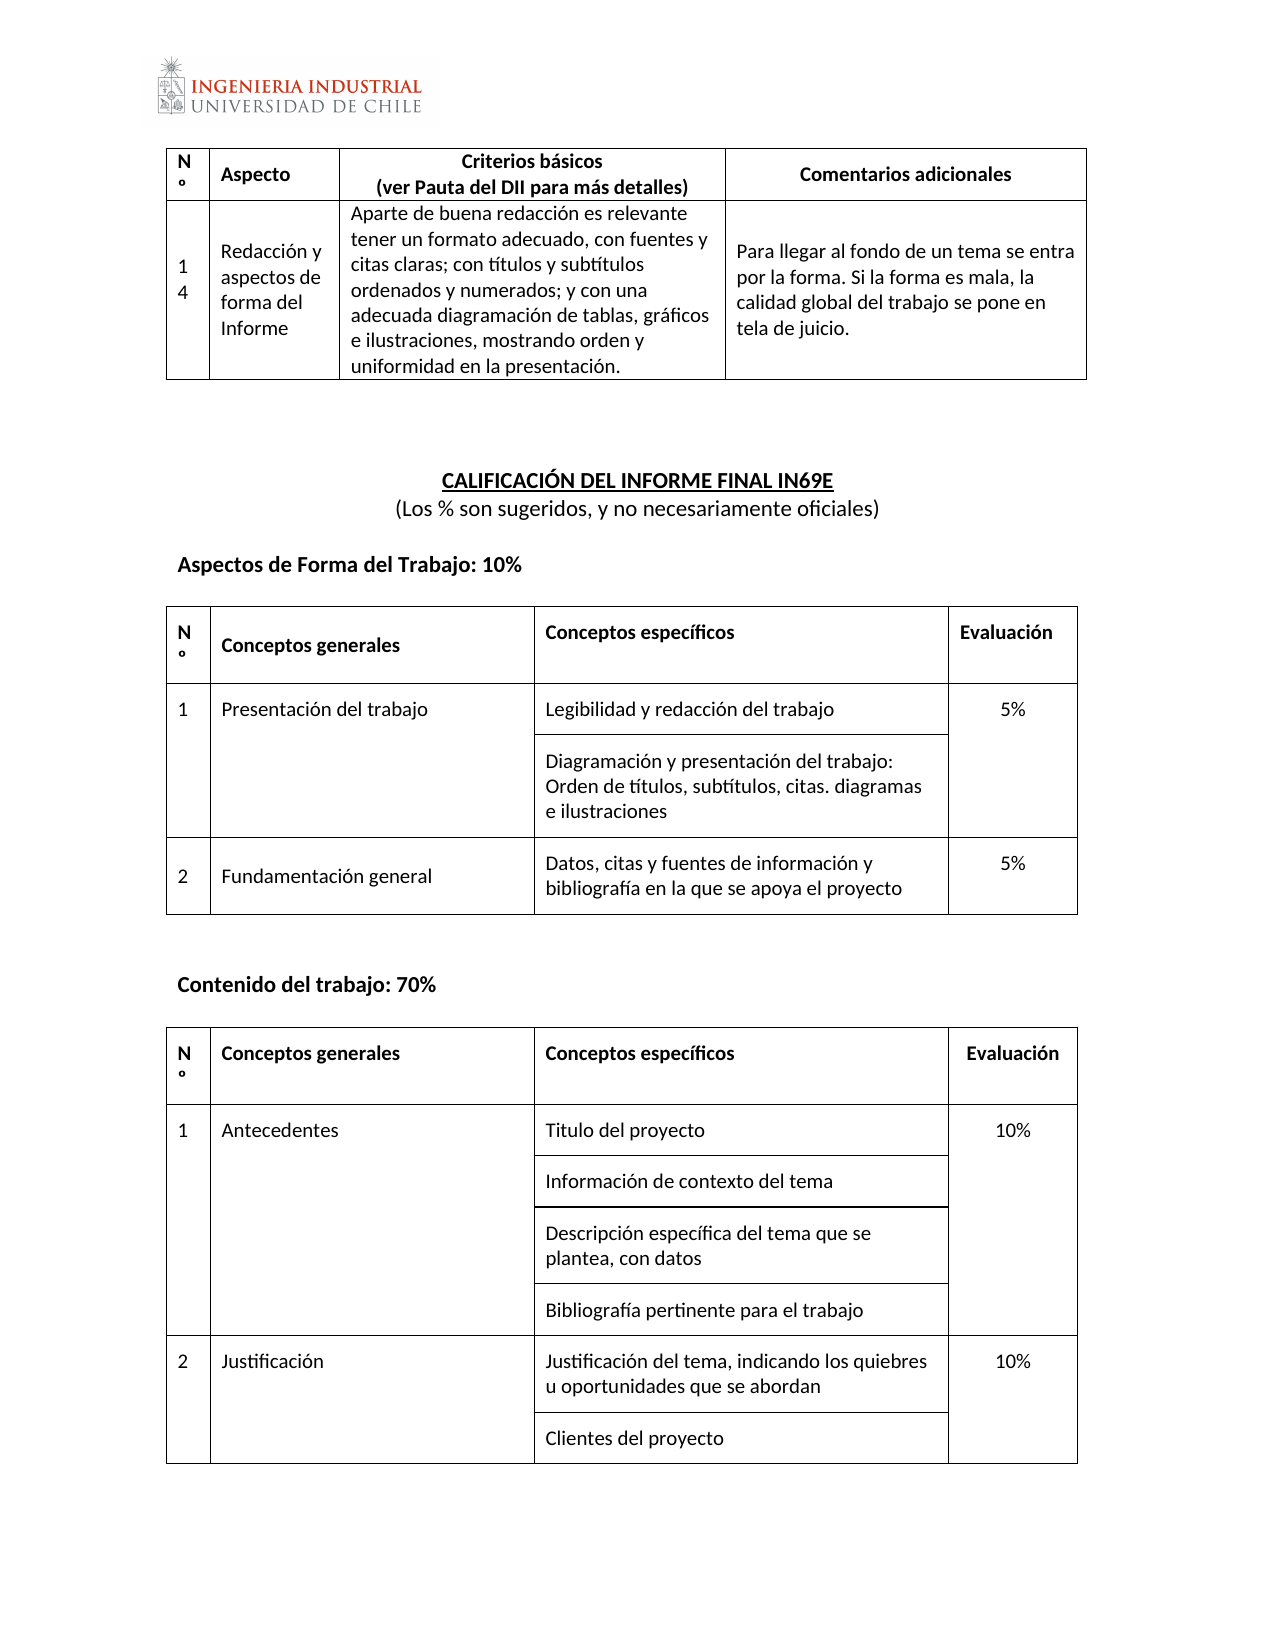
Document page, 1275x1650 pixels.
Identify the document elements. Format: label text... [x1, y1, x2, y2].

table_header Nº [167, 149, 209, 199]
table_header Aspecto [210, 149, 339, 199]
text (Los % son sugeridos, y no necesariamente oficiales) [177, 494, 1098, 522]
table_cell Redacción y aspectos de forma del Informe [210, 201, 339, 378]
table_cell Legibilidad y redacción del trabajo [535, 684, 948, 734]
table_cell 2 [167, 838, 210, 913]
table_header Evaluación [949, 607, 1077, 683]
table_cell Justificación [211, 1336, 534, 1463]
table_header Nº [167, 1028, 210, 1103]
table_header Conceptos específicos [535, 1028, 948, 1103]
table_cell 14 [167, 201, 209, 378]
table_header Evaluación [949, 1028, 1077, 1103]
table_cell 2 [167, 1336, 210, 1463]
table_cell Descripción específica del tema que se plantea, con datos [535, 1208, 948, 1283]
table_cell 10% [949, 1336, 1077, 1463]
text Aspectos de Forma del Trabajo: 10% [177, 550, 1098, 578]
table_cell 1 [167, 1105, 210, 1335]
table_cell Diagramación y presentación del trabajo: Orden de títulos, subtítulos, citas. diagramas e ilustraciones [535, 735, 948, 837]
table_header Comentarios adicionales [726, 149, 1086, 199]
table_cell Fundamentación general [211, 838, 534, 913]
table_cell Información de contexto del tema [535, 1156, 948, 1206]
table_cell Para llegar al fondo de un tema se entra por la forma. Si la forma es mala, la calidad global del trabajo se pone en tela de juicio. [726, 201, 1086, 378]
table_header Conceptos generales [211, 1028, 534, 1103]
table_cell Clientes del proyecto [535, 1413, 948, 1463]
picture [139, 56, 440, 132]
table_header Conceptos específicos [535, 607, 948, 683]
table_cell Presentación del trabajo [211, 684, 534, 837]
table_cell Titulo del proyecto [535, 1105, 948, 1155]
text CALIFICACIÓN DEL INFORME FINAL IN69E [177, 466, 1098, 494]
table_cell 1 [167, 684, 210, 837]
text Contenido del trabajo: 70% [177, 971, 1098, 999]
table_header Criterios básicos (ver Pauta del DII para más detalles) [340, 149, 725, 199]
table_cell Aparte de buena redacción es relevante tener un formato adecuado, con fuentes y citas claras; con títulos y subtítulos ordenados y numerados; y con una adecuada diagramación de tablas, gráficos e ilustraciones, mostrando orden y uniformidad en la presentación. [340, 201, 725, 378]
table_cell Bibliografía pertinente para el trabajo [535, 1284, 948, 1335]
table_cell 5% [949, 684, 1077, 837]
table_header Nº [167, 607, 210, 683]
table_cell 5% [949, 838, 1077, 913]
table_cell 10% [949, 1105, 1077, 1335]
table_header Conceptos generales [211, 607, 534, 683]
table_cell Datos, citas y fuentes de información y bibliografía en la que se apoya el proyecto [535, 838, 948, 913]
table_cell Justificación del tema, indicando los quiebres u oportunidades que se abordan [535, 1336, 948, 1412]
table_cell Antecedentes [211, 1105, 534, 1335]
